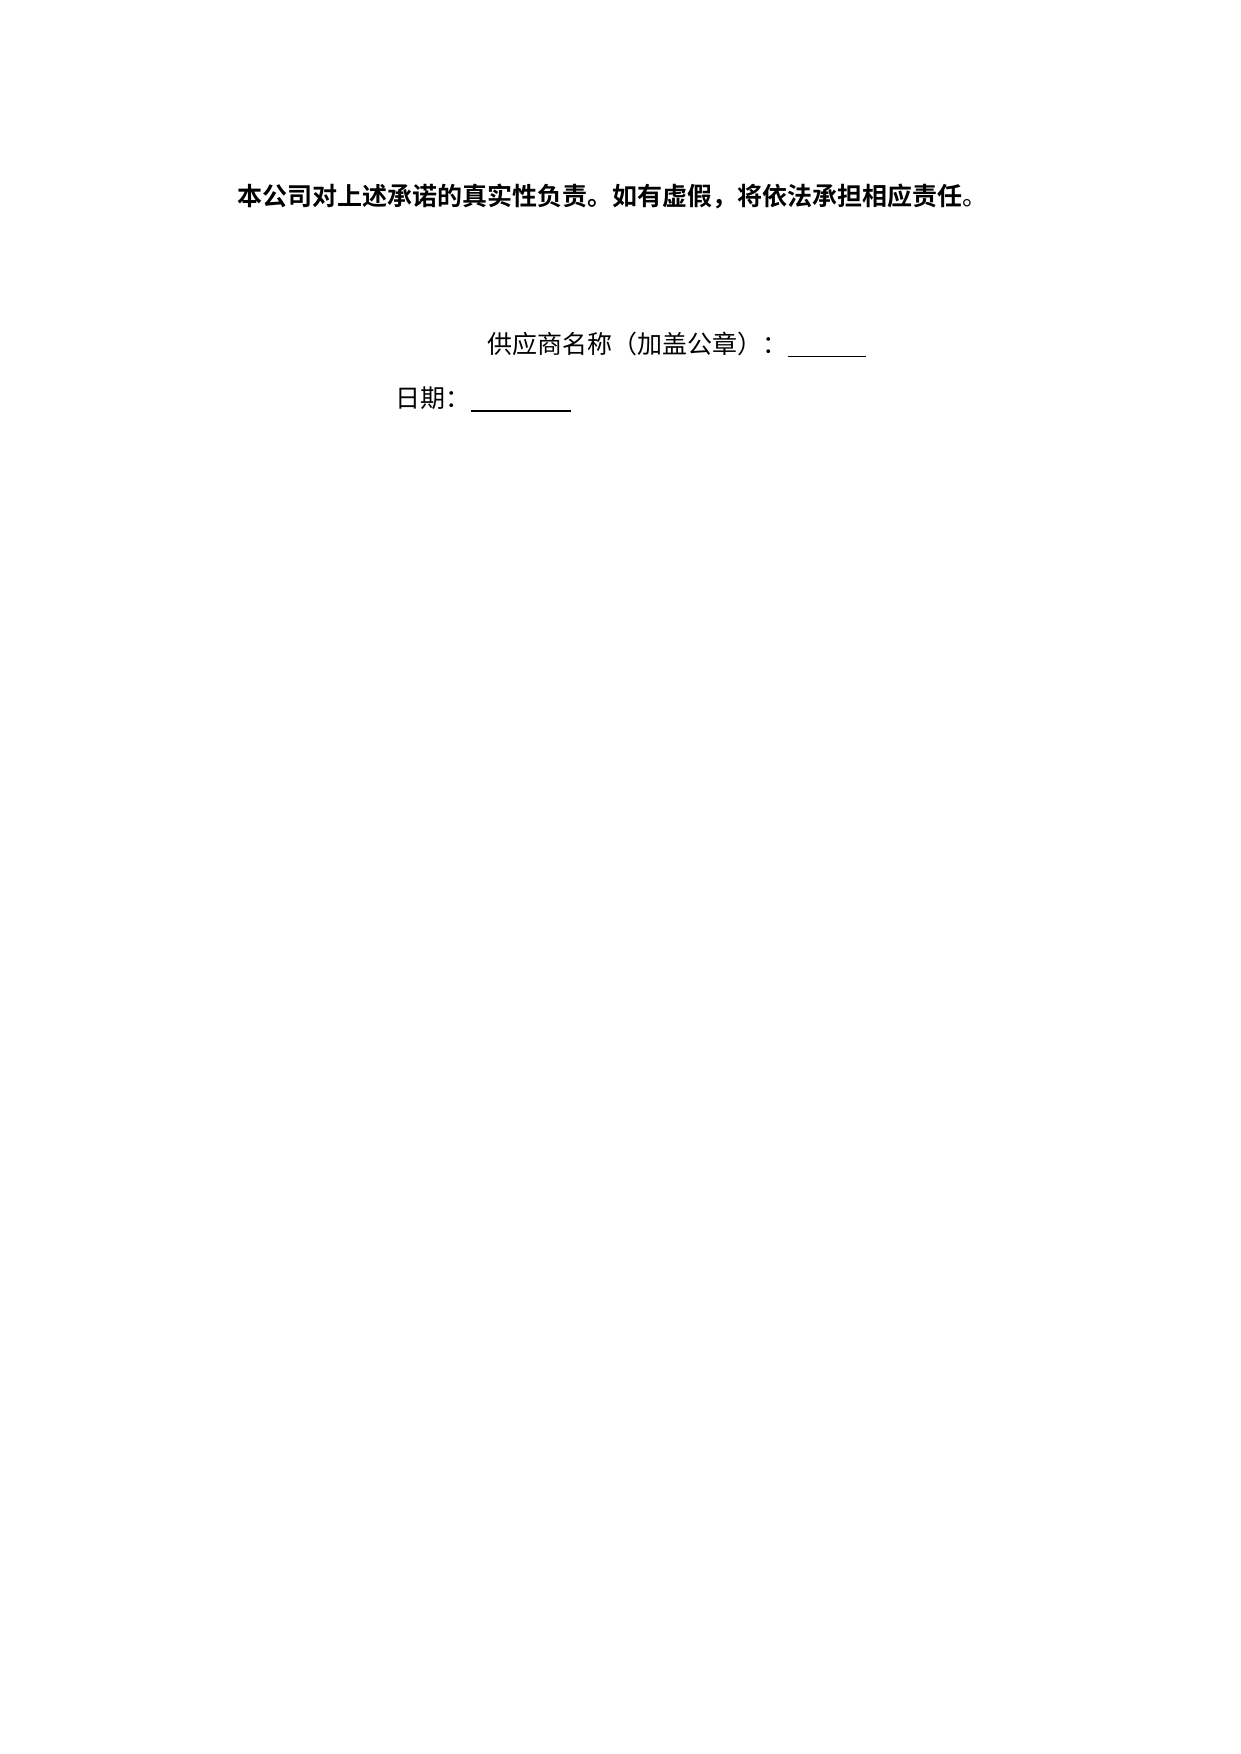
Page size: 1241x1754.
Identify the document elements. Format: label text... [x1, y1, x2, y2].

text 供应商名称（加盖公章）： [187, 324, 1053, 361]
text 本公司对上述承诺的真实性负责。如有虚假，将依法承担相应责任。 [187, 162, 1053, 227]
text 日期： [187, 379, 1053, 415]
